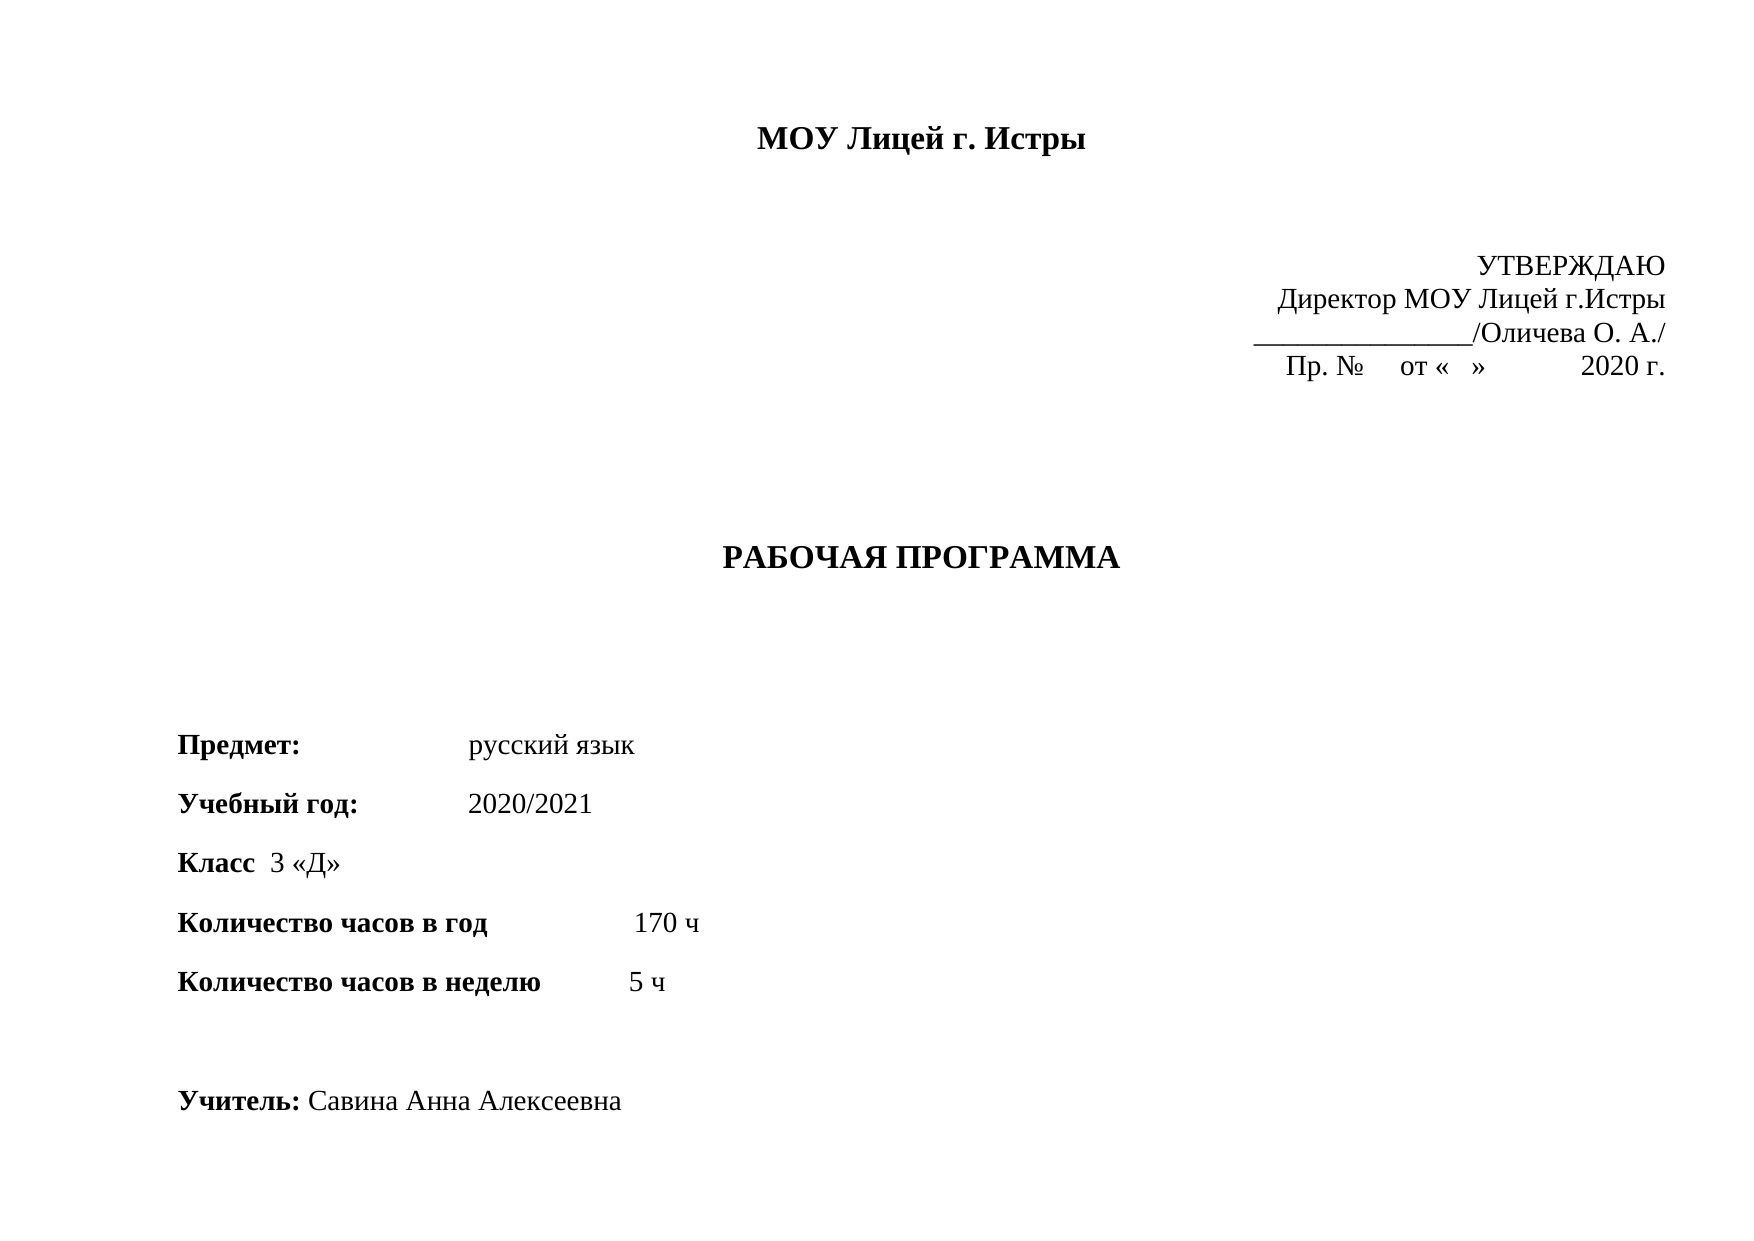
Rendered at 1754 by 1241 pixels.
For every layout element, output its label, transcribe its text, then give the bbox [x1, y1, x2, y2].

text Пр. № от « » 2020 г. [177, 348, 1665, 382]
text Класс 3 «Д» [177, 846, 1665, 879]
text Количество часов в год 170 ч [177, 905, 1665, 938]
text Предмет: русский язык [177, 727, 1665, 760]
text Количество часов в неделю 5 ч [177, 964, 1665, 998]
text _______________/Оличева О. А./ [177, 315, 1665, 348]
text МОУ Лицей г. Истры [177, 118, 1665, 156]
text Директор МОУ Лицей г.Истры [177, 281, 1665, 315]
text Учебный год: 2020/2021 [177, 786, 1665, 820]
text УТВЕРЖДАЮ [177, 248, 1665, 281]
text РАБОЧАЯ ПРОГРАММА [177, 538, 1665, 576]
text Учитель: Савина Анна Алексеевна [177, 1083, 1665, 1117]
